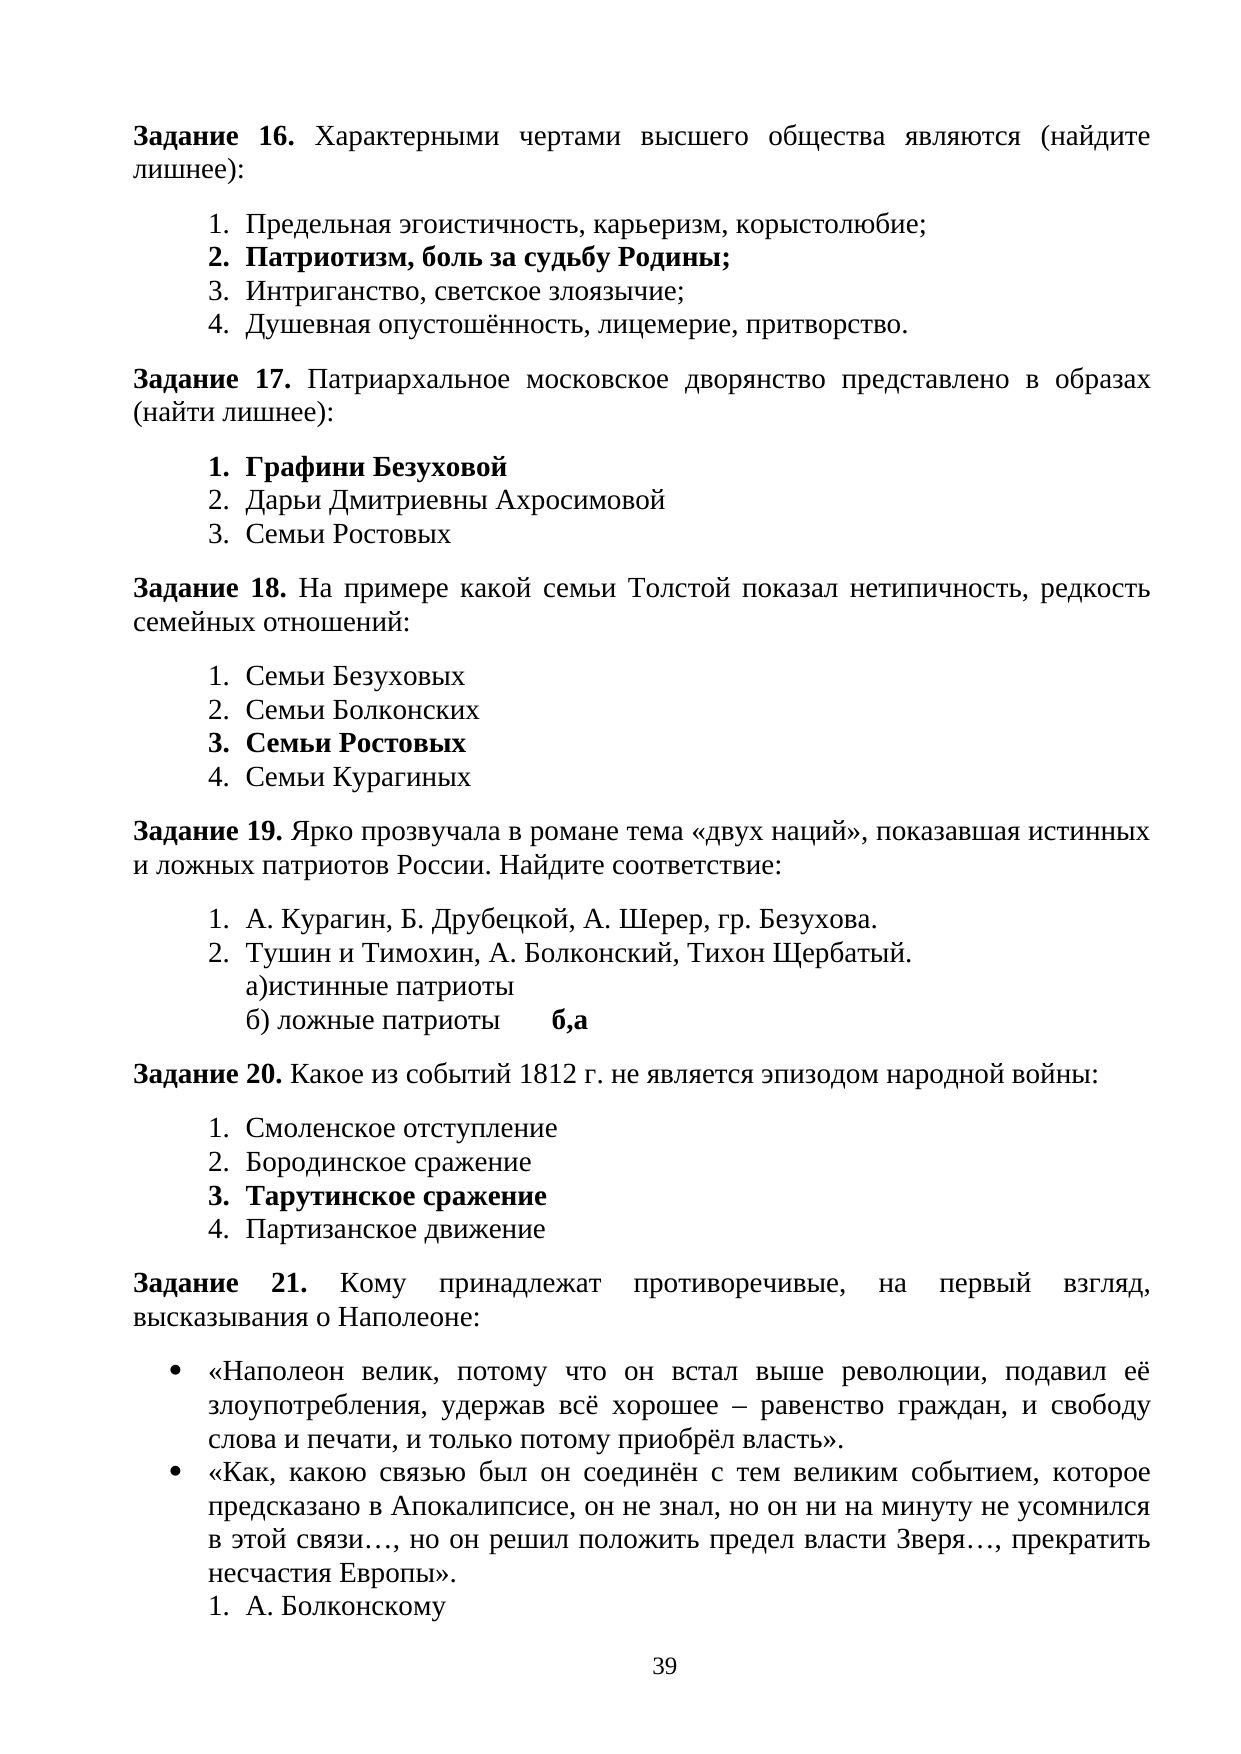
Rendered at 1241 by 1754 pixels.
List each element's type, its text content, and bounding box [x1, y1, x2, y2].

list Семьи Ростовых [208, 516, 1152, 549]
list а)истинные патриоты [245, 968, 1152, 1002]
list Тушин и Тимохин, А. Болконский, Тихон Щербатый. [208, 935, 1152, 968]
list Семьи Болконских [208, 692, 1152, 725]
text Задание 20. Какое из событий 1812 г. не является эпизодом народной войны: [133, 1056, 1152, 1090]
list Патриотизм, боль за судьбу Родины; [208, 239, 1152, 273]
list Графини Безуховой [208, 449, 1152, 482]
list «Как, какою связью был он соединён с тем великим событием, которое предсказано в Апокалипсисе, он не знал, но он ни на минуту не усомнился в этой связи…, но он решил положить предел власти Зверя…, прекратить несчастия Европы». [170, 1454, 1152, 1588]
text Задание 21. Кому принадлежат противоречивые, на первый взгляд, высказывания о Наполеоне: [133, 1266, 1152, 1333]
text Задание 17. Патриархальное московское дворянство представлено в образах (найти лишнее): [133, 361, 1152, 428]
list Интриганство, светское злоязычие; [208, 273, 1152, 307]
text Задание 16. Характерными чертами высшего общества являются (найдите лишнее): [133, 118, 1152, 185]
list б) ложные патриоты б,а [245, 1002, 1152, 1035]
list А. Курагин, Б. Друбецкой, А. Шерер, гр. Безухова. [208, 901, 1152, 935]
list Семьи Ростовых [208, 725, 1152, 759]
list Дарьи Дмитриевны Ахросимовой [208, 482, 1152, 516]
text Задание 19. Ярко прозвучала в романе тема «двух наций», показавшая истинных и ложных патриотов России. Найдите соответствие: [133, 813, 1152, 880]
list «Наполеон велик, потому что он встал выше революции, подавил её злоупотребления, удержав всё хорошее – равенство граждан, и свободу слова и печати, и только потому приобрёл власть». [170, 1353, 1152, 1454]
text Задание 18. На примере какой семьи Толстой показал нетипичность, редкость семейных отношений: [133, 570, 1152, 637]
list Смоленское отступление [208, 1111, 1152, 1144]
list Тарутинское сражение [208, 1178, 1152, 1211]
list А. Болконскому [208, 1588, 1152, 1622]
list Бородинское сражение [208, 1144, 1152, 1178]
list Предельная эгоистичность, карьеризм, корыстолюбие; [208, 206, 1152, 239]
list Семьи Курагиных [208, 759, 1152, 792]
list Душевная опустошённость, лицемерие, притворство. [208, 307, 1152, 340]
list Семьи Безуховых [208, 658, 1152, 692]
list Партизанское движение [208, 1211, 1152, 1245]
